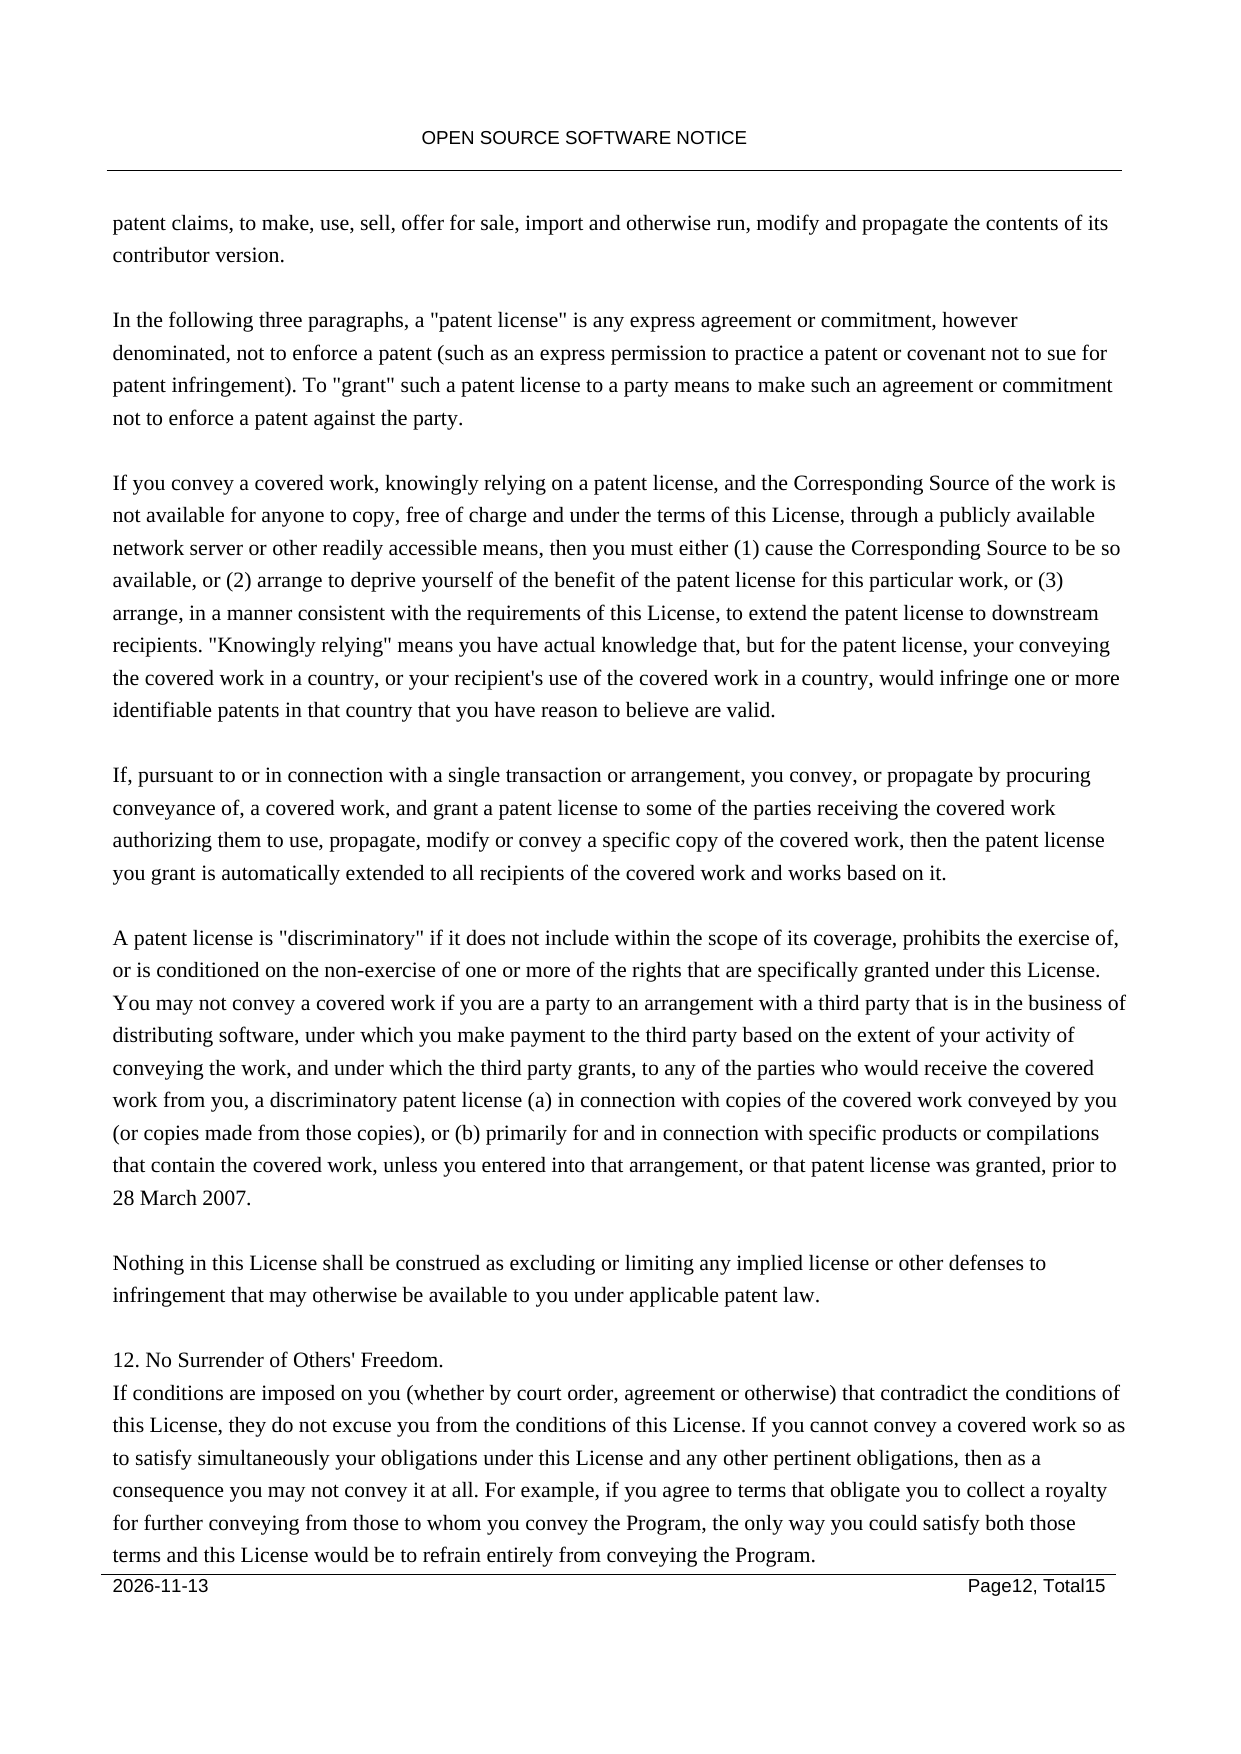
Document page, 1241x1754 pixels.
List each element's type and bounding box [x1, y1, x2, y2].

text [112, 206, 1128, 1571]
